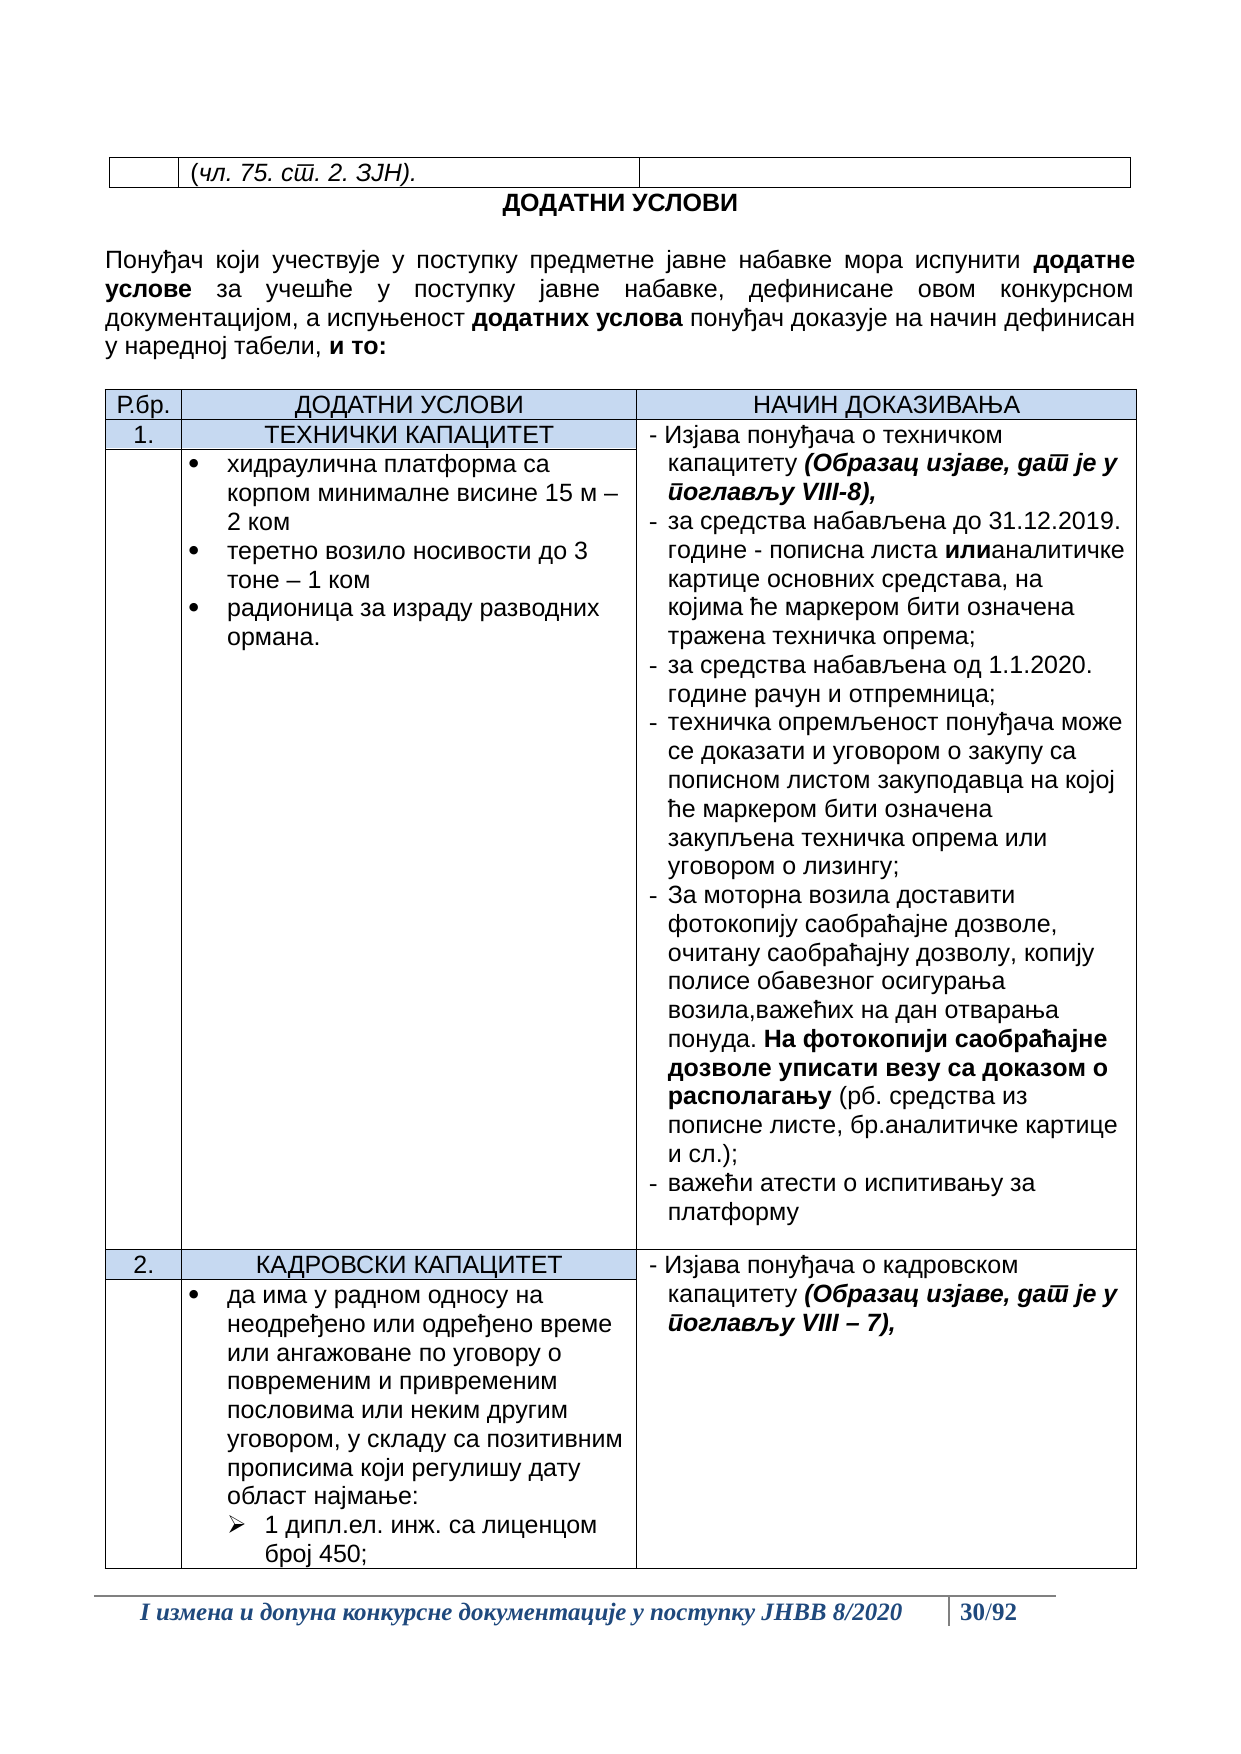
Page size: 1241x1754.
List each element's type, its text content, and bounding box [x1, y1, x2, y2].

table_cell [106, 450, 181, 1249]
list ДОДАТНИ УСЛОВИ [105, 188, 1135, 216]
table_header НАЧИН ДОКАЗИВАЊА [637, 390, 1136, 419]
table_cell 1. [106, 420, 181, 448]
table_header ДОДАТНИ УСЛОВИ [182, 390, 636, 419]
table_cell ТЕХНИЧКИ КАПАЦИТЕТ [182, 420, 636, 448]
table_header Р.бр. [106, 390, 181, 419]
table_cell - Изјава понуђача о кадровском капацитету (Образац изјаве, дат је у поглављу VIII – 7), [637, 1250, 1136, 1568]
table_cell 2. [106, 1250, 181, 1279]
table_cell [179, 158, 639, 187]
table_cell 4. [110, 158, 178, 187]
list Понуђач који учествује у поступку предметне јавне набавке мора испунити додатне услове за учешће у поступку јавне набавке, дефинисане овом конкурсном документацијом, а испуњеност додатних услова понуђач доказује на начин дефинисан у наредној табели, и то: [105, 245, 1135, 360]
table_cell [106, 1280, 181, 1568]
table_cell хидраулична платформа са корпом минималне висине 15 м – 2 ком теретно возило носивости до 3 тоне – 1 ком радионица за израду разводних ормана. [182, 450, 636, 1249]
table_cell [182, 1280, 636, 1568]
table_cell КАДРОВСКИ КАПАЦИТЕТ [182, 1250, 636, 1279]
table_cell - Изјава понуђача о техничком капацитету (Образац изјаве, дат је у поглављу VIII-8), за средства набављена до 31.12.2019. године - пописна листа илианалитичке картице основних средстава, на којима ће маркером бити означена тражена техничка опрема; за средства набављена од 1.1.2020. године рачун и отпремница; техничка опремљеност понуђача може се доказати и уговором о закупу са пописном листом закуподавца на којој ће маркером бити означена закупљена техничка опрема или уговором о лизингу; За моторна возила доставити фотокопију саобраћајне дозволе, очитану саобраћајну дозволу, копију полисе обавезног осигурања возила,важећих на дан отварања понуда. На фотокопији саобраћајне дозволе уписати везу са доказом о располагању (рб. средства из пописне листе, бр.аналитичке картице и сл.); важећи атести о испитивању за платформу [637, 420, 1136, 1249]
